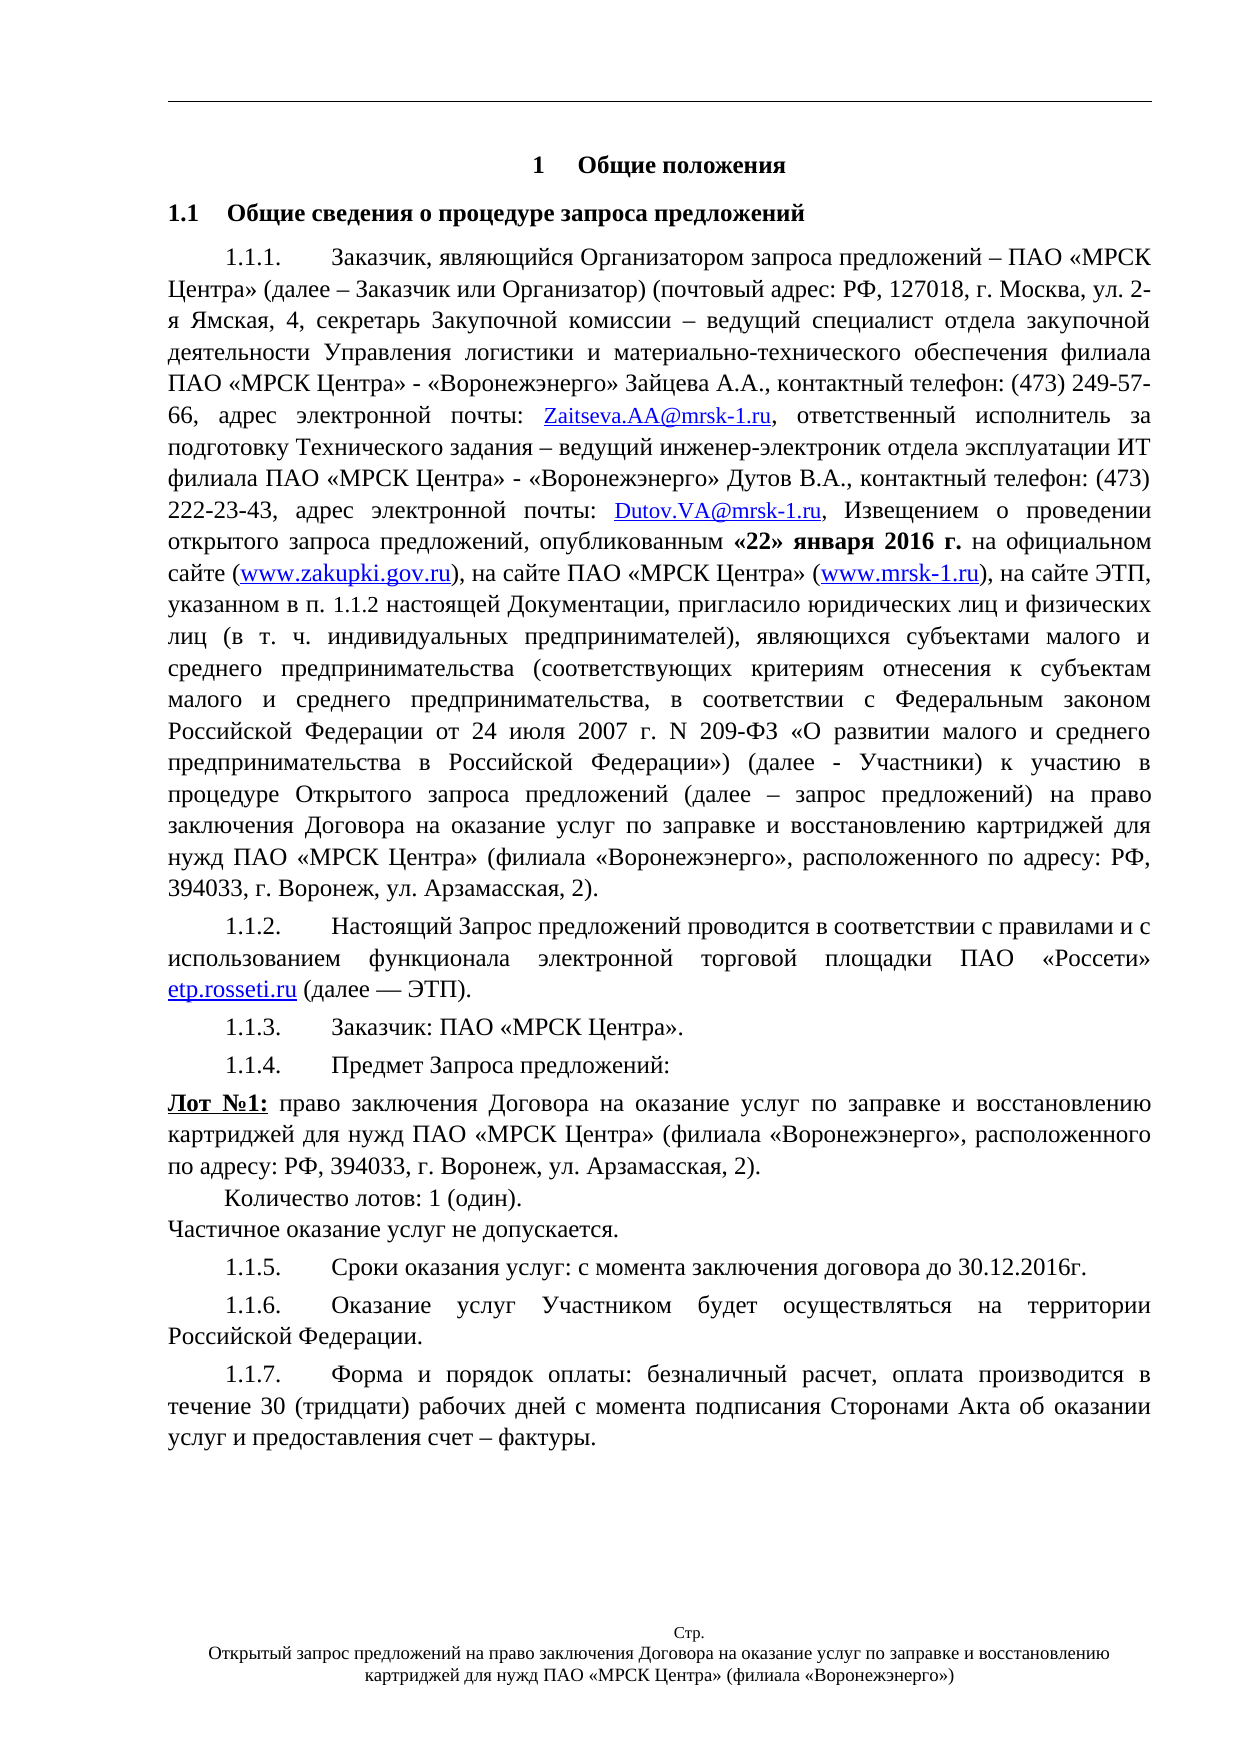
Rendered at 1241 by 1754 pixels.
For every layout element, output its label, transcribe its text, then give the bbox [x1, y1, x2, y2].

list Предмет Запроса предложений: [168, 1050, 1152, 1079]
subtitle Общие положения [166, 150, 1152, 179]
list Сроки оказания услуг: с момента заключения договора до 30.12.2016г. [168, 1252, 1152, 1281]
list Частичное оказание услуг не допускается. [168, 1214, 1152, 1243]
text Лот №1: право заключения Договора на оказание услуг по заправке и восстановлению картриджей для нужд ПАО «МРСК Центра» (филиала «Воронежэнерго», расположенного по адресу: РФ, 394033, г. Воронеж, ул. Арзамасская, 2). [168, 1088, 1152, 1180]
list Форма и порядок оплаты: безналичный расчет, оплата производится в течение 30 (тридцати) рабочих дней с момента подписания Сторонами Акта об оказании услуг и предоставления счет – фактуры. [168, 1359, 1152, 1451]
list Оказание услуг Участником будет осуществляться на территории Российской Федерации. [168, 1290, 1152, 1350]
list Заказчик: ПАО «МРСК Центра». [168, 1012, 1152, 1041]
list Заказчик, являющийся Организатором запроса предложений – ПАО «МРСК Центра» (далее – Заказчик или Организатор) (почтовый адрес: РФ, 127018, г. Москва, ул. 2-я Ямская, 4, секретарь Закупочной комиссии – ведущий специалист отдела закупочной деятельности Управления логистики и материально-технического обеспечения филиала ПАО «МРСК Центра» - «Воронежэнерго» Зайцева А.А., контактный телефон: (473) 249-57-66, адрес электронной почты: Zaitseva.AA@mrsk-1.ru, ответственный исполнитель за подготовку Технического задания – ведущий инженер-электроник отдела эксплуатации ИТ филиала ПАО «МРСК Центра» - «Воронежэнерго» Дутов В.А., контактный телефон: (473) 222-23-43, адрес электронной почты: Dutov.VA@mrsk-1.ru, Извещением о проведении открытого запроса предложений, опубликованным «22» января 2016 г. на официальном сайте (www.zakupki.gov.ru), на сайте ПАО «МРСК Центра» (www.mrsk-1.ru), на сайте ЭТП, указанном в п. 1.1.2 настоящей Документации, пригласило юридических лиц и физических лиц (в т. ч. индивидуальных предпринимателей), являющихся субъектами малого и среднего предпринимательства (соответствующих критериям отнесения к субъектам малого и среднего предпринимательства, в соответствии с Федеральным законом Российской Федерации от 24 июля 2007 г. N 209-ФЗ «О развитии малого и среднего предпринимательства в Российской Федерации») (далее - Участники) к участию в процедуре Открытого запроса предложений (далее – запрос предложений) на право заключения Договора на оказание услуг по заправке и восстановлению картриджей для нужд ПАО «МРСК Центра» (филиала «Воронежэнерго», расположенного по адресу: РФ, 394033, г. Воронеж, ул. Арзамасская, 2). [168, 242, 1152, 902]
subtitle Общие сведения о процедуре запроса предложений [168, 198, 1152, 227]
text Количество лотов: 1 (один). [168, 1183, 1152, 1211]
list Настоящий Запрос предложений проводится в соответствии с правилами и с использованием функционала электронной торговой площадки ПАО «Россети» etp.rosseti.ru (далее — ЭТП). [168, 911, 1152, 1003]
